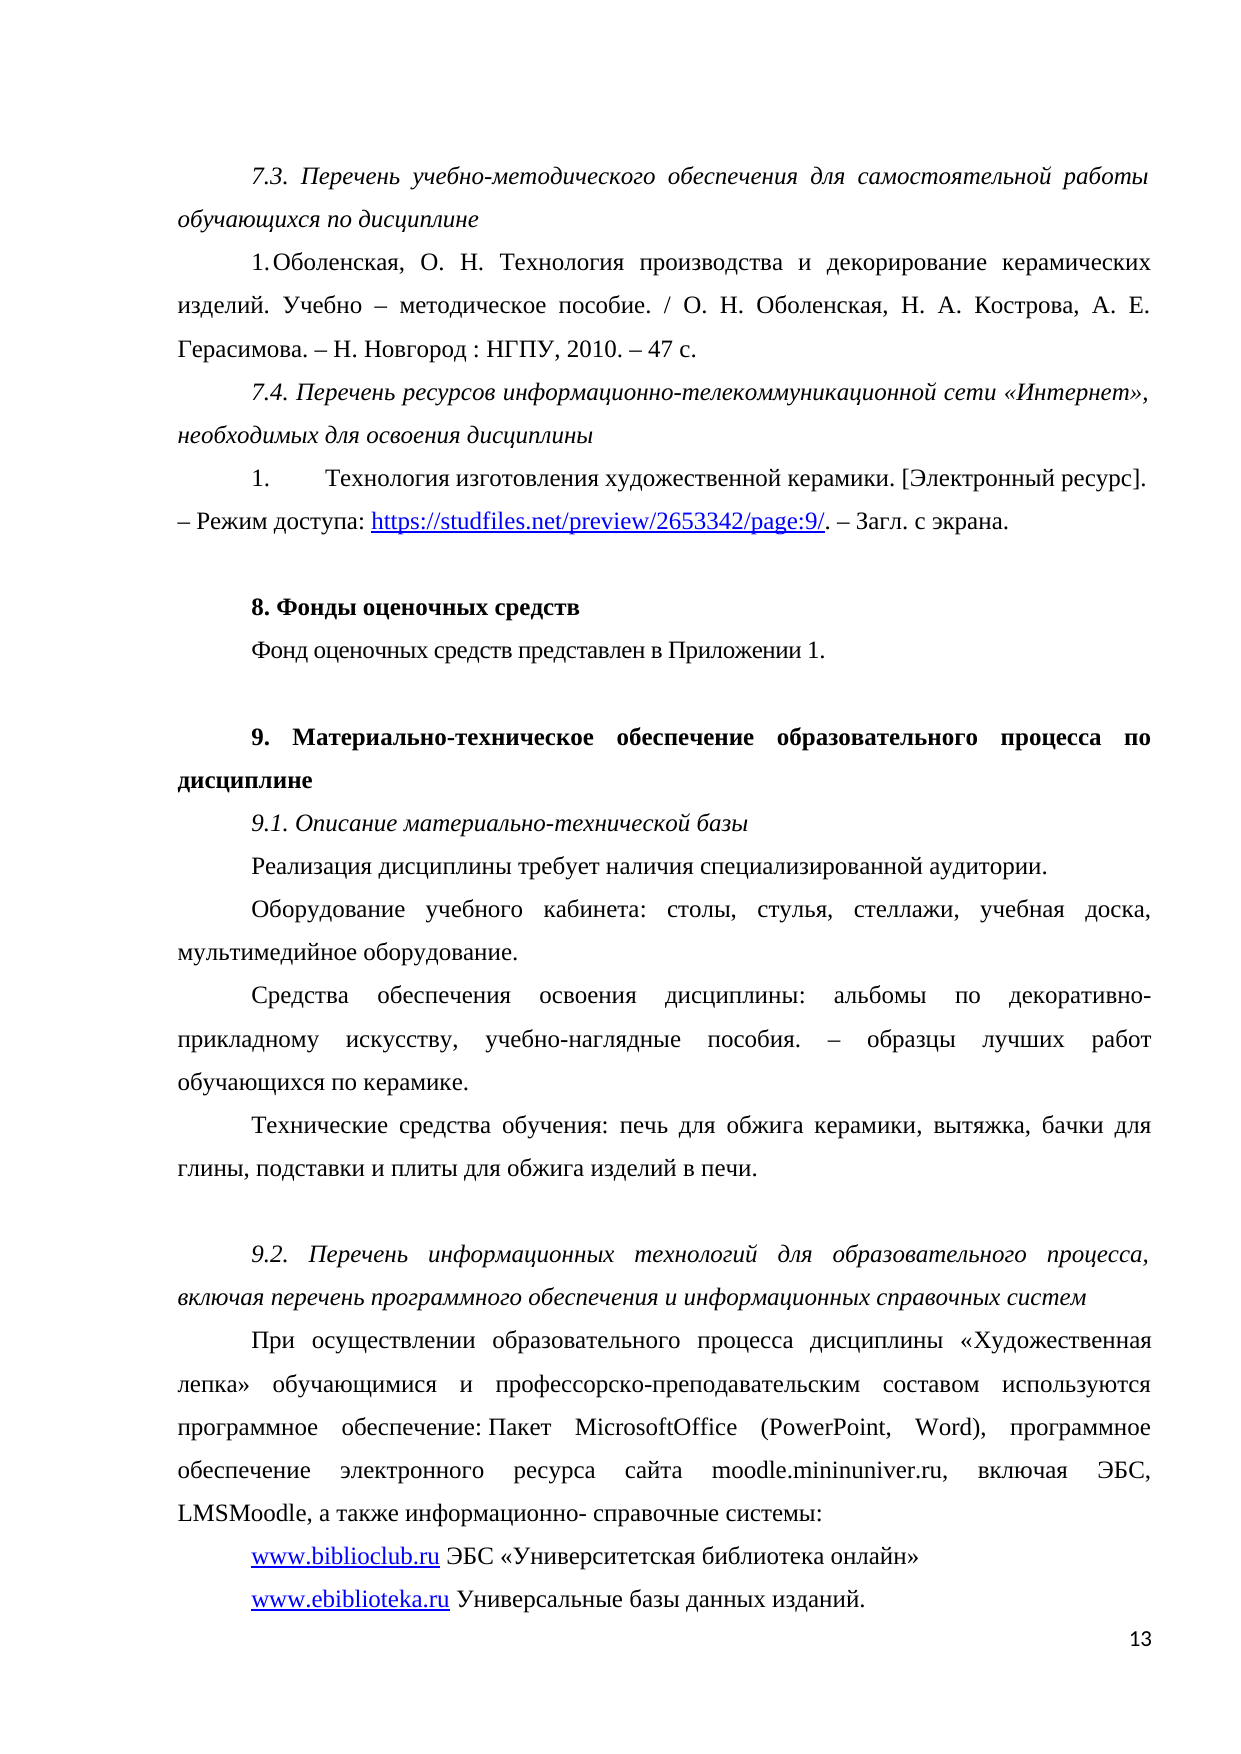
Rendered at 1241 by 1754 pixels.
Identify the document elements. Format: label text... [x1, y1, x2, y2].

text 9.2. Перечень информационных технологий для образовательного процесса, включая перечень программного обеспечения и информационных справочных систем [177, 1239, 1152, 1311]
list Технология изготовления художественной керамики. [Электронный ресурс]. – Режим доступа: https://studfiles.net/preview/2653342/page:9/. – Загл. с экрана. [177, 463, 1152, 535]
text 9. Материально-техническое обеспечение образовательного процесса по дисциплине [177, 722, 1152, 794]
text Фонд оценочных средств представлен в Приложении 1. [177, 636, 1152, 664]
text Оборудование учебного кабинета: столы, стулья, стеллажи, учебная доска, мультимедийное оборудование. [177, 894, 1152, 966]
text 8. Фонды оценочных средств [177, 592, 1152, 621]
text www.ebiblioteka.ru Универсальные базы данных изданий. [177, 1584, 1152, 1613]
text 7.3. Перечень учебно-методического обеспечения для самостоятельной работы обучающихся по дисциплине [177, 161, 1152, 233]
text 7.4. Перечень ресурсов информационно-телекоммуникационной сети «Интернет», необходимых для освоения дисциплины [177, 377, 1152, 449]
text При осуществлении образовательного процесса дисциплины «Художественная лепка» обучающимися и профессорско-преподавательским составом используются программное обеспечение: Пакет MicrosoftOffice (PowerPoint, Word), программное обеспечение электронного ресурса сайта moodle.mininuniver.ru, включая ЭБС, LMSMoodle, а также информационно- справочные системы: [177, 1326, 1152, 1527]
text www.biblioclub.ru ЭБС «Университетская библиотека онлайн» [177, 1541, 1152, 1570]
text Средства обеспечения освоения дисциплины: альбомы по декоративно-прикладному искусству, учебно-наглядные пособия. – образцы лучших работ обучающихся по керамике. [177, 981, 1152, 1096]
text 9.1. Описание материально-технической базы [177, 808, 1152, 837]
list Оболенская, О. Н. Технология производства и декорирование керамических изделий. Учебно – методическое пособие. / О. Н. Оболенская, Н. А. Кострова, А. Е. Герасимова. – Н. Новгород : НГПУ, 2010. – 47 с. [177, 247, 1152, 362]
text Реализация дисциплины требует наличия специализированной аудитории. [177, 851, 1152, 880]
text Технические средства обучения: печь для обжига керамики, вытяжка, бачки для глины, подставки и плиты для обжига изделий в печи. [177, 1110, 1152, 1182]
